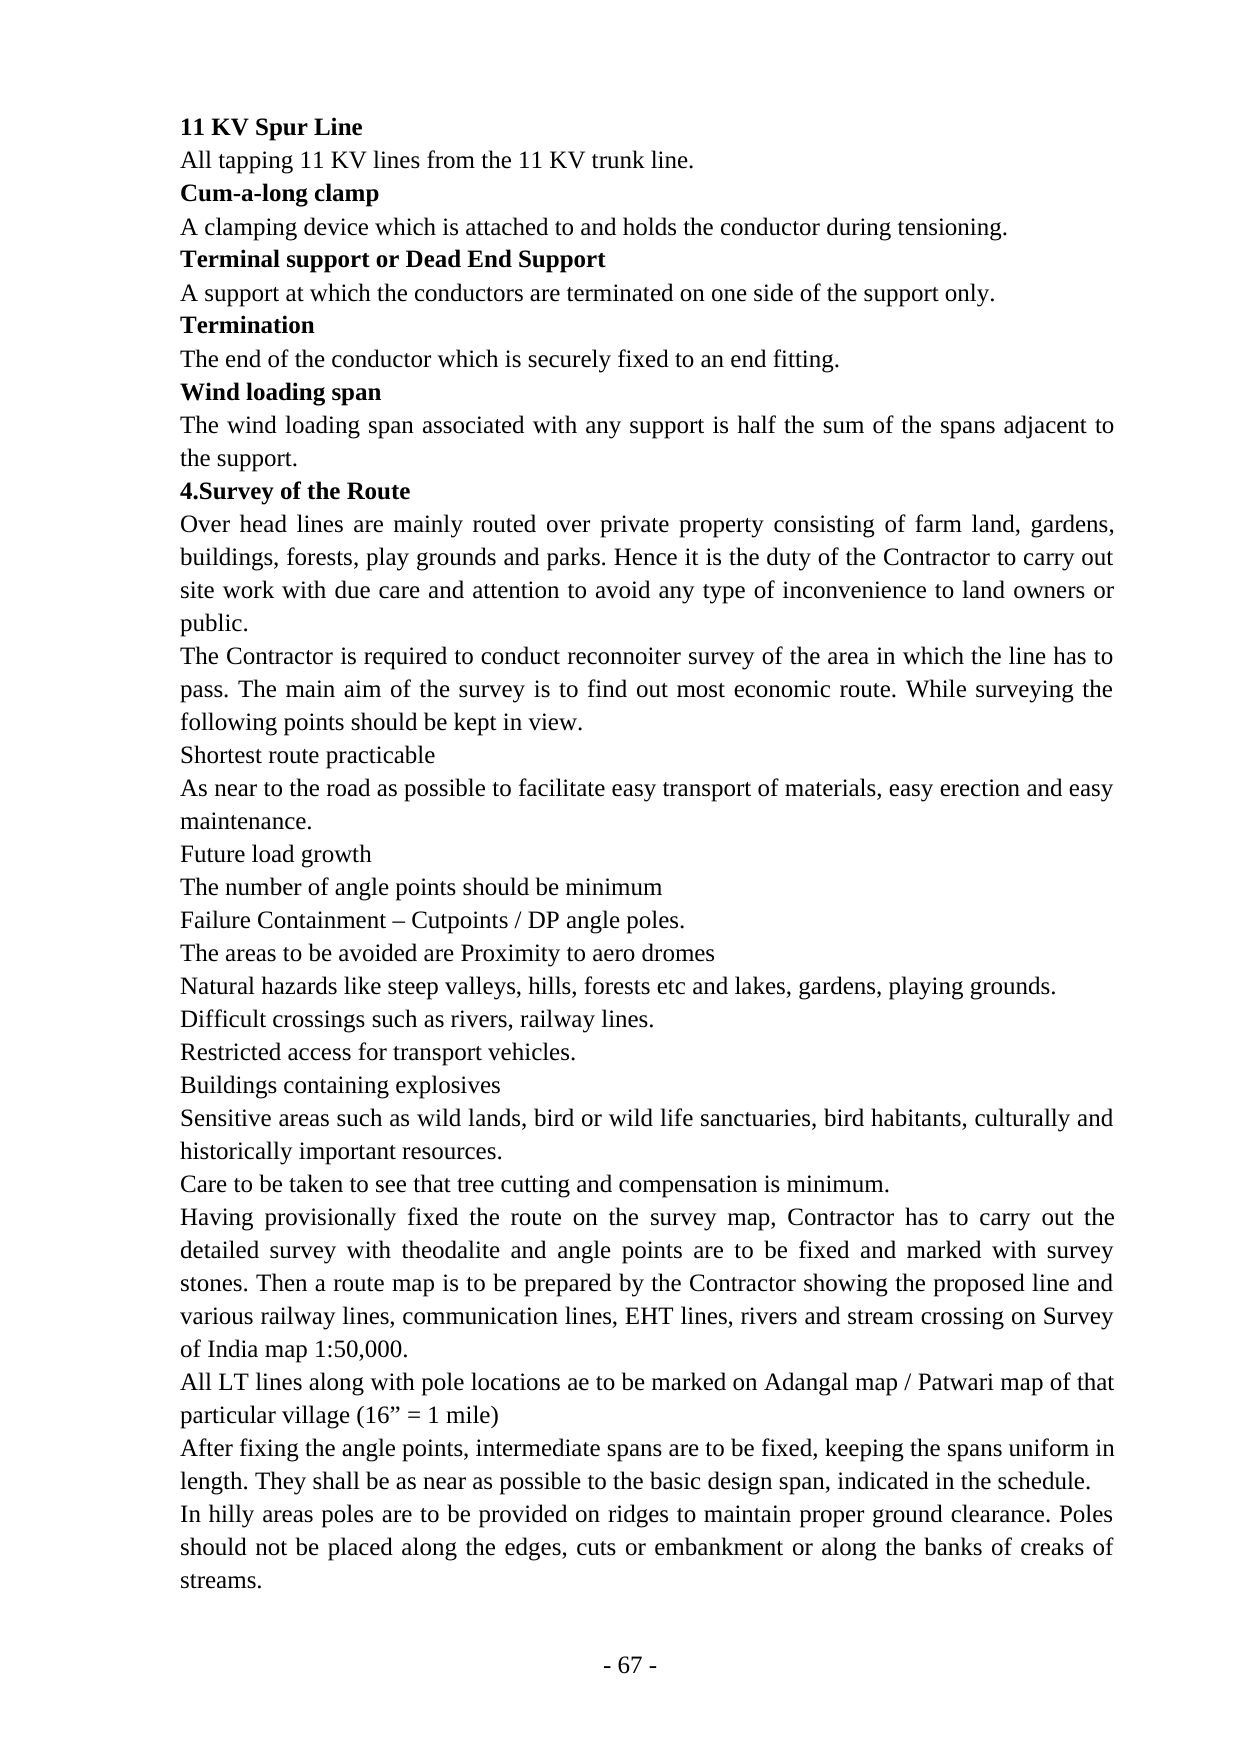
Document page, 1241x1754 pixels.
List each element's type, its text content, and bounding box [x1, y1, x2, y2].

text All tapping 11 KV lines from the 11 KV trunk line. [180, 146, 1115, 174]
text 11 KV Spur Line [180, 112, 1115, 141]
text The areas to be avoided are Proximity to aero dromes [67, 938, 1115, 967]
text After fixing the angle points, intermediate spans are to be fixed, keeping the spans uniform in length. They shall be as near as possible to the basic design span, indicated in the schedule. [180, 1433, 1115, 1495]
text Future load growth [180, 839, 1115, 868]
text As near to the road as possible to facilitate easy transport of materials, easy erection and easy maintenance. [142, 773, 1115, 835]
text A clamping device which is attached to and holds the conductor during tensioning. [180, 212, 1115, 240]
text In hilly areas poles are to be provided on ridges to maintain proper ground clearance. Poles should not be placed along the edges, cuts or embankment or along the banks of creaks of streams. [180, 1499, 1115, 1594]
text Shortest route practicable [180, 740, 1115, 769]
text A support at which the conductors are terminated on one side of the support only. [180, 278, 1115, 306]
text Having provisionally fixed the route on the survey map, Contractor has to carry out the detailed survey with theodalite and angle points are to be fixed and marked with survey stones. Then a route map is to be prepared by the Contractor showing the proposed line and various railway lines, communication lines, EHT lines, rivers and stream crossing on Survey of India map 1:50,000. [180, 1202, 1115, 1363]
text Restricted access for transport vehicles. [180, 1037, 1115, 1066]
text Care to be taken to see that tree cutting and compensation is minimum. [180, 1169, 1115, 1198]
text 4.Survey of the Route [180, 476, 1115, 504]
text Difficult crossings such as rivers, railway lines. [180, 1004, 1115, 1033]
text The wind loading span associated with any support is half the sum of the spans adjacent to the support. [180, 410, 1115, 471]
text Buildings containing explosives [180, 1070, 1115, 1099]
text The end of the conductor which is securely fixed to an end fitting. [180, 344, 1115, 372]
text Failure Containment – Cutpoints / DP angle poles. [180, 905, 1115, 934]
text The Contractor is required to conduct reconnoiter survey of the area in which the line has to pass. The main aim of the survey is to find out most economic route. While surveying the following points should be kept in view. [180, 641, 1115, 736]
text Wind loading span [180, 377, 1115, 405]
text The number of angle points should be minimum [180, 872, 1115, 901]
text Natural hazards like steep valleys, hills, forests etc and lakes, gardens, playing grounds. [180, 971, 1115, 1000]
text Terminal support or Dead End Support [180, 244, 1115, 273]
text Cum-a-long clamp [180, 178, 1115, 207]
text Termination [180, 311, 1115, 339]
text Over head lines are mainly routed over private property consisting of farm land, gardens, buildings, forests, play grounds and parks. Hence it is the duty of the Contractor to carry out site work with due care and attention to avoid any type of inconvenience to land owners or public. [180, 509, 1115, 637]
text Sensitive areas such as wild lands, bird or wild life sanctuaries, bird habitants, culturally and historically important resources. [180, 1103, 1115, 1165]
text All LT lines along with pole locations ae to be marked on Adangal map / Patwari map of that particular village (16” = 1 mile) [180, 1367, 1115, 1429]
